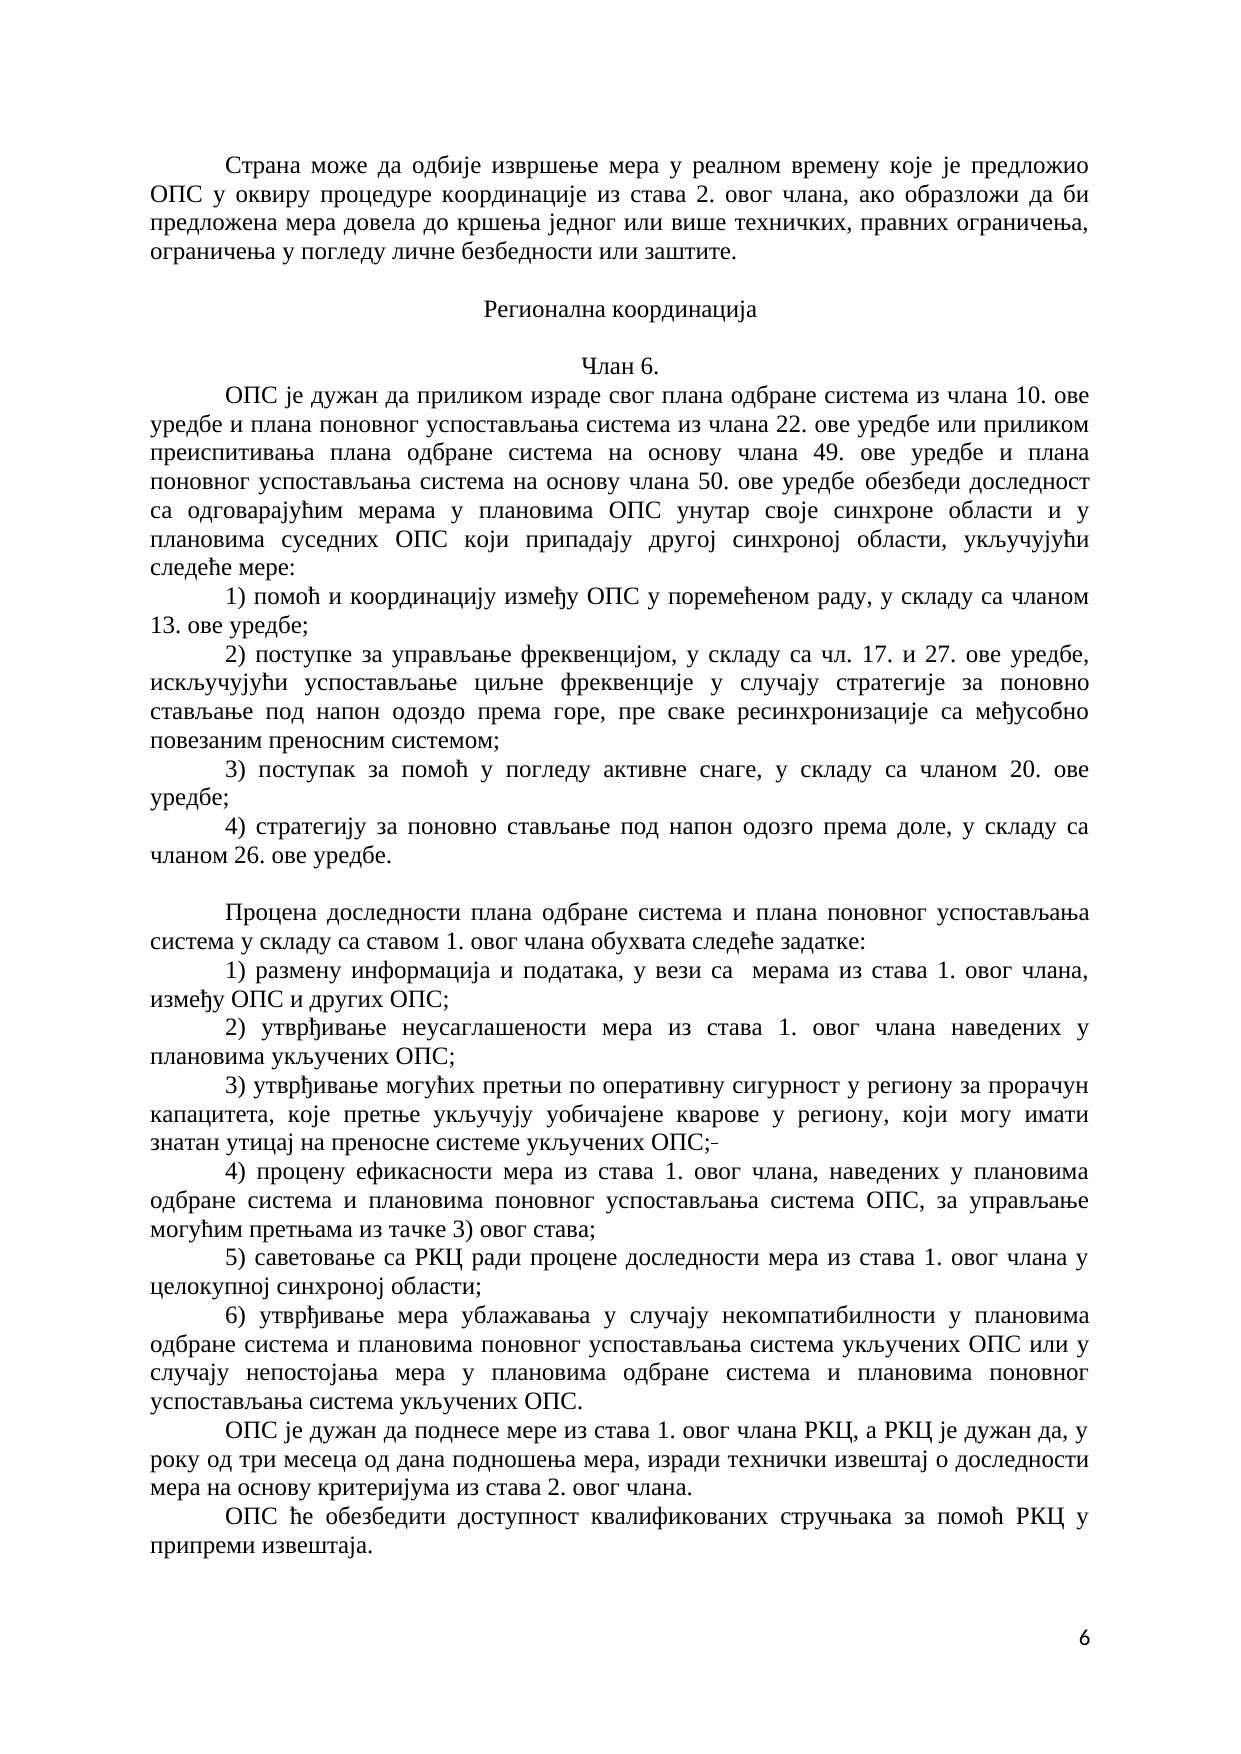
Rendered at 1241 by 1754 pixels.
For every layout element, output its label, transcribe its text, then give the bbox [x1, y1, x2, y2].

text Страна може да одбије извршење мера у реалном времену које је предложио ОПС у оквиру процедуре координације из става 2. овог члана, ако образложи да би предложена мера довела до кршења једног или више техничких, правних ограничења, ограничења у погледу личне безбедности или заштите. [150, 150, 1090, 265]
text 2) поступке за управљање фреквенцијом, у складу са чл. 17. и 27. ове уредбе, искључујући успостављање циљне фреквенције у случају стратегије за поновно стављање под напон одоздо према горе, пре сваке ресинхронизације са међусобно повезаним преносним системом; [150, 639, 1090, 754]
text 4) процену ефикасности мера из става 1. овог члана, наведених у плановима одбране система и плановима поновног успостављања система ОПС, за управљање могућим претњама из тачке 3) овог става; [150, 1156, 1090, 1242]
text 4) стратегију за поновно стављање под напон одозго према доле, у складу са чланом 26. ове уредбе. [150, 811, 1090, 869]
text Регионална координација [150, 294, 1090, 322]
text 6) утврђивање мера ублажавања у случају некомпатибилности у плановима одбране система и плановима поновног успостављања система укључених ОПС или у случају непостојања мера у плановима одбране система и плановима поновног успостављања система укључених ОПС. [150, 1300, 1090, 1415]
text ОПС је дужан да приликом израде свог плана одбране система из члана 10. ове уредбе и плана поновног успостављања система из члана 22. oве уредбе или приликом преиспитивања плана одбране система на основу члана 49. ове уредбе и плана поновног успостављања система на основу члана 50. ове уредбе oбезбеди доследност са одговарајућим мерама у плановима ОПС унутар своје синхроне области и у плановима суседних ОПС који припадају другој синхроној области, укључујући следеће мере: [150, 380, 1090, 581]
text 1) размену информација и података, у вези са мерама из става 1. овог члана, између ОПС и других ОПС; [150, 955, 1090, 1012]
text 3) поступак за помоћ у погледу активне снаге, у складу са чланом 20. ове уредбе; [150, 754, 1090, 811]
text 2) утврђивање неусаглашености мера из става 1. овог члана наведених у плановима укључених ОПС; [150, 1012, 1090, 1070]
text 1) помоћ и координацију између ОПС у поремећеном раду, у складу са чланом 13. ове уредбе; [150, 581, 1090, 639]
text Члан 6. [150, 351, 1090, 380]
text 3) утврђивање могућих претњи по оперативну сигурност у региону за прорачун капацитета, које претње укључују уобичајене кварове у региону, који могу имати знатан утицај на преносне системе укључених ОПС; [150, 1070, 1090, 1156]
text ОПС ће обезбедити доступност квалификованих стручњака за помоћ РКЦ у припреми извештаја. [150, 1501, 1090, 1559]
text Процена доследности плана одбране система и плана поновног успостављања система у складу са ставом 1. овог члана обухвата следеће задатке: [150, 897, 1090, 955]
text 5) саветовање са РКЦ ради процене доследности мера из става 1. овог члана у целокупној синхроној области; [150, 1242, 1090, 1300]
text ОПС је дужан да пoднесе мере из става 1. овог члана РКЦ, а РКЦ је дужан да, у року од три месеца од дана подношења мера, изради технички извештај о доследности мера на основу критеријума из става 2. овог члана. [150, 1415, 1090, 1501]
